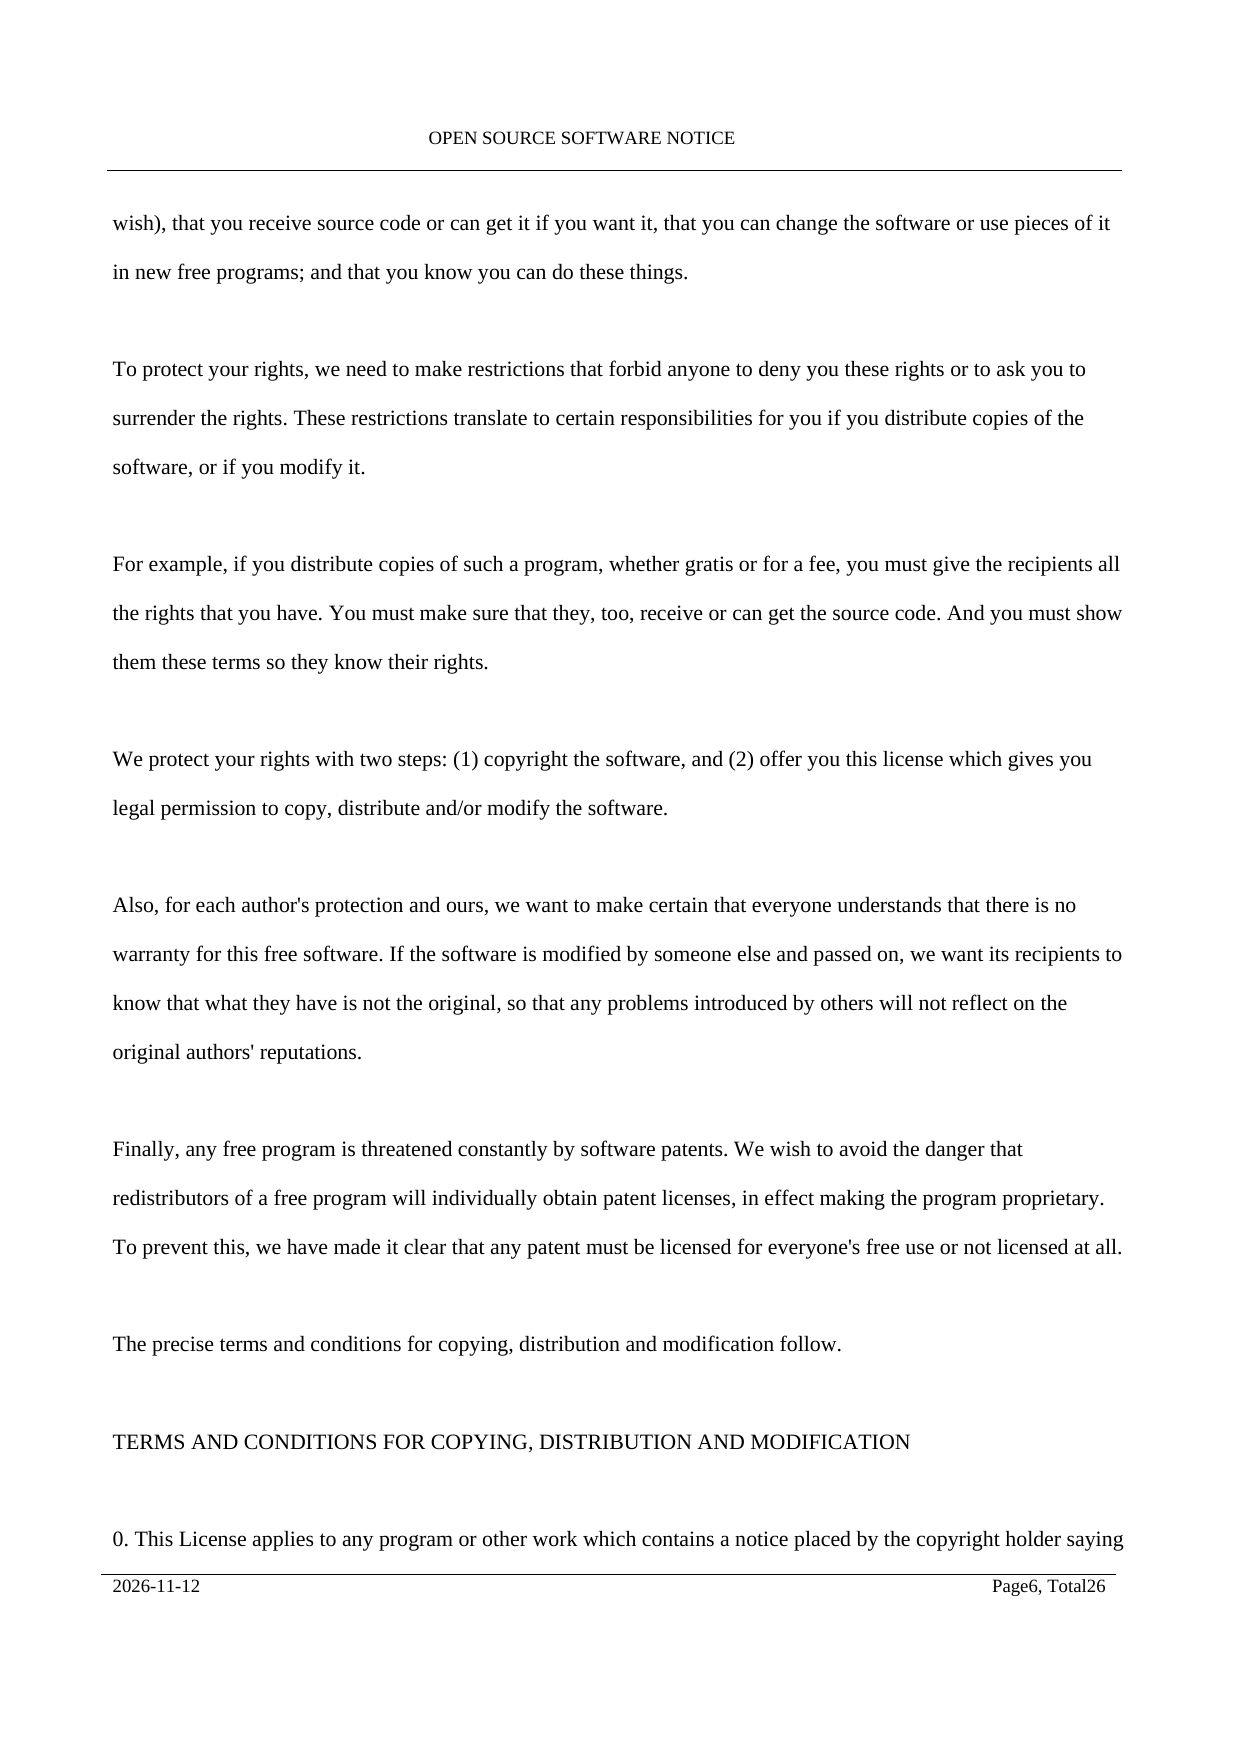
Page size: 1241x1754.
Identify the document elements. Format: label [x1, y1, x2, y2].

text [112, 206, 1128, 1555]
